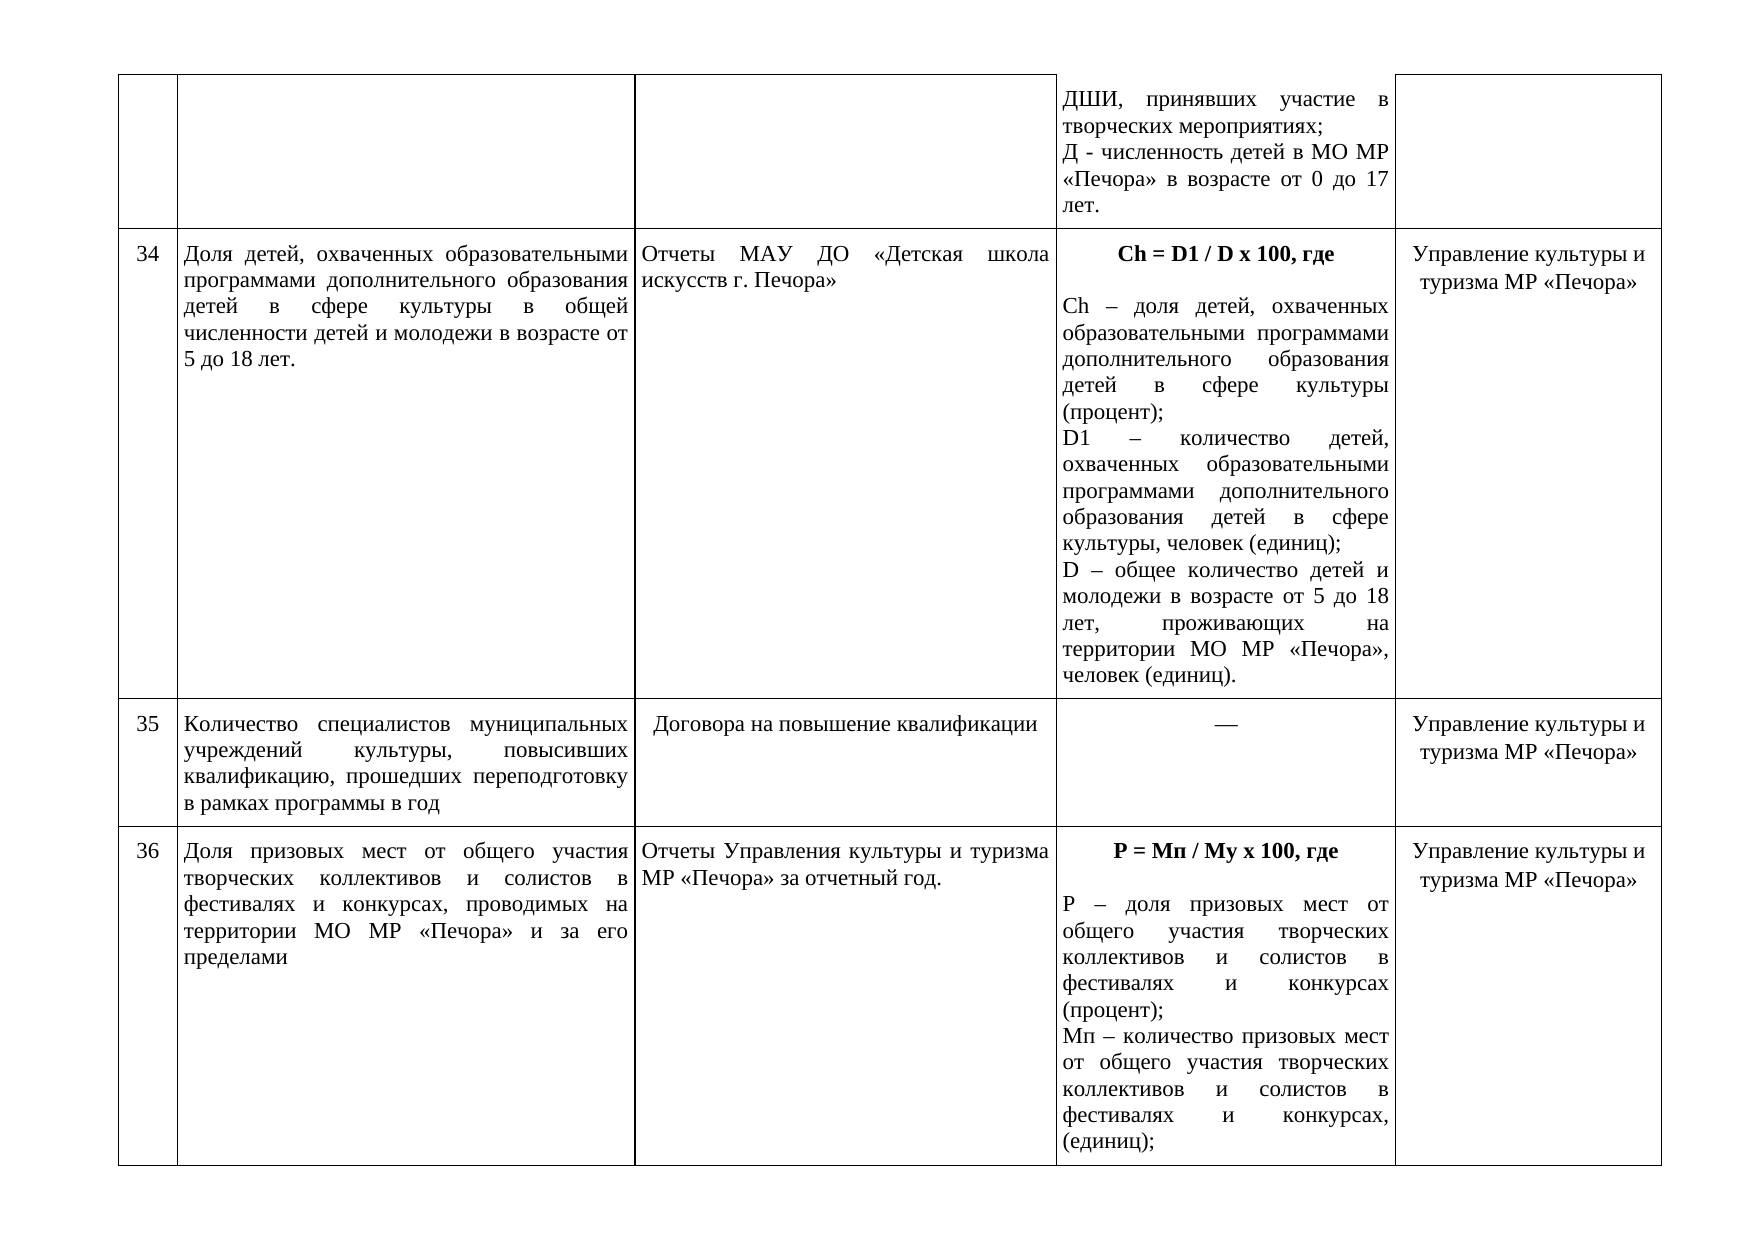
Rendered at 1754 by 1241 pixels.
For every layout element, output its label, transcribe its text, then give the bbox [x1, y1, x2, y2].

table_cell 33 [119, 75, 177, 228]
table_cell Отчеты МАУ ДО «Детская школа искусств г. Печора» [636, 229, 1056, 698]
table_cell 34 [119, 229, 177, 698]
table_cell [1057, 827, 1395, 1164]
table_cell Ch = D1 / D х 100, где Ch – доля детей, охваченных образовательными программами дополнительного образования детей в сфере культуры (процент); D1 – количество детей, охваченных образовательными программами дополнительного образования детей в сфере культуры, человек (единиц); D – общее количество детей и молодежи в возрасте от 5 до 18 лет, проживающих на территории МО МР «Печора», человек (единиц). [1057, 229, 1395, 698]
table_cell 35 [119, 699, 177, 826]
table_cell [178, 75, 634, 228]
table_cell — [1057, 699, 1395, 826]
table_cell Количество специалистов муниципальных учреждений культуры, повысивших квалификацию, прошедших переподготовку в рамках программы в год [178, 699, 634, 826]
table_cell Договора на повышение квалификации [636, 699, 1056, 826]
table_cell Управление культуры и туризма МР «Печора» [1396, 229, 1661, 698]
table_cell 36 [119, 827, 177, 1164]
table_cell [636, 827, 1056, 1164]
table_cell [1396, 827, 1661, 1164]
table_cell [178, 827, 634, 1164]
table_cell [636, 75, 1056, 228]
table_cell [1057, 74, 1395, 228]
table_cell Доля детей, охваченных образовательными программами дополнительного образования детей в сфере культуры в общей численности детей и молодежи в возрасте от 5 до 18 лет. [178, 229, 634, 698]
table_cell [1396, 75, 1661, 228]
table_cell Управление культуры и туризма МР «Печора» [1396, 699, 1661, 826]
